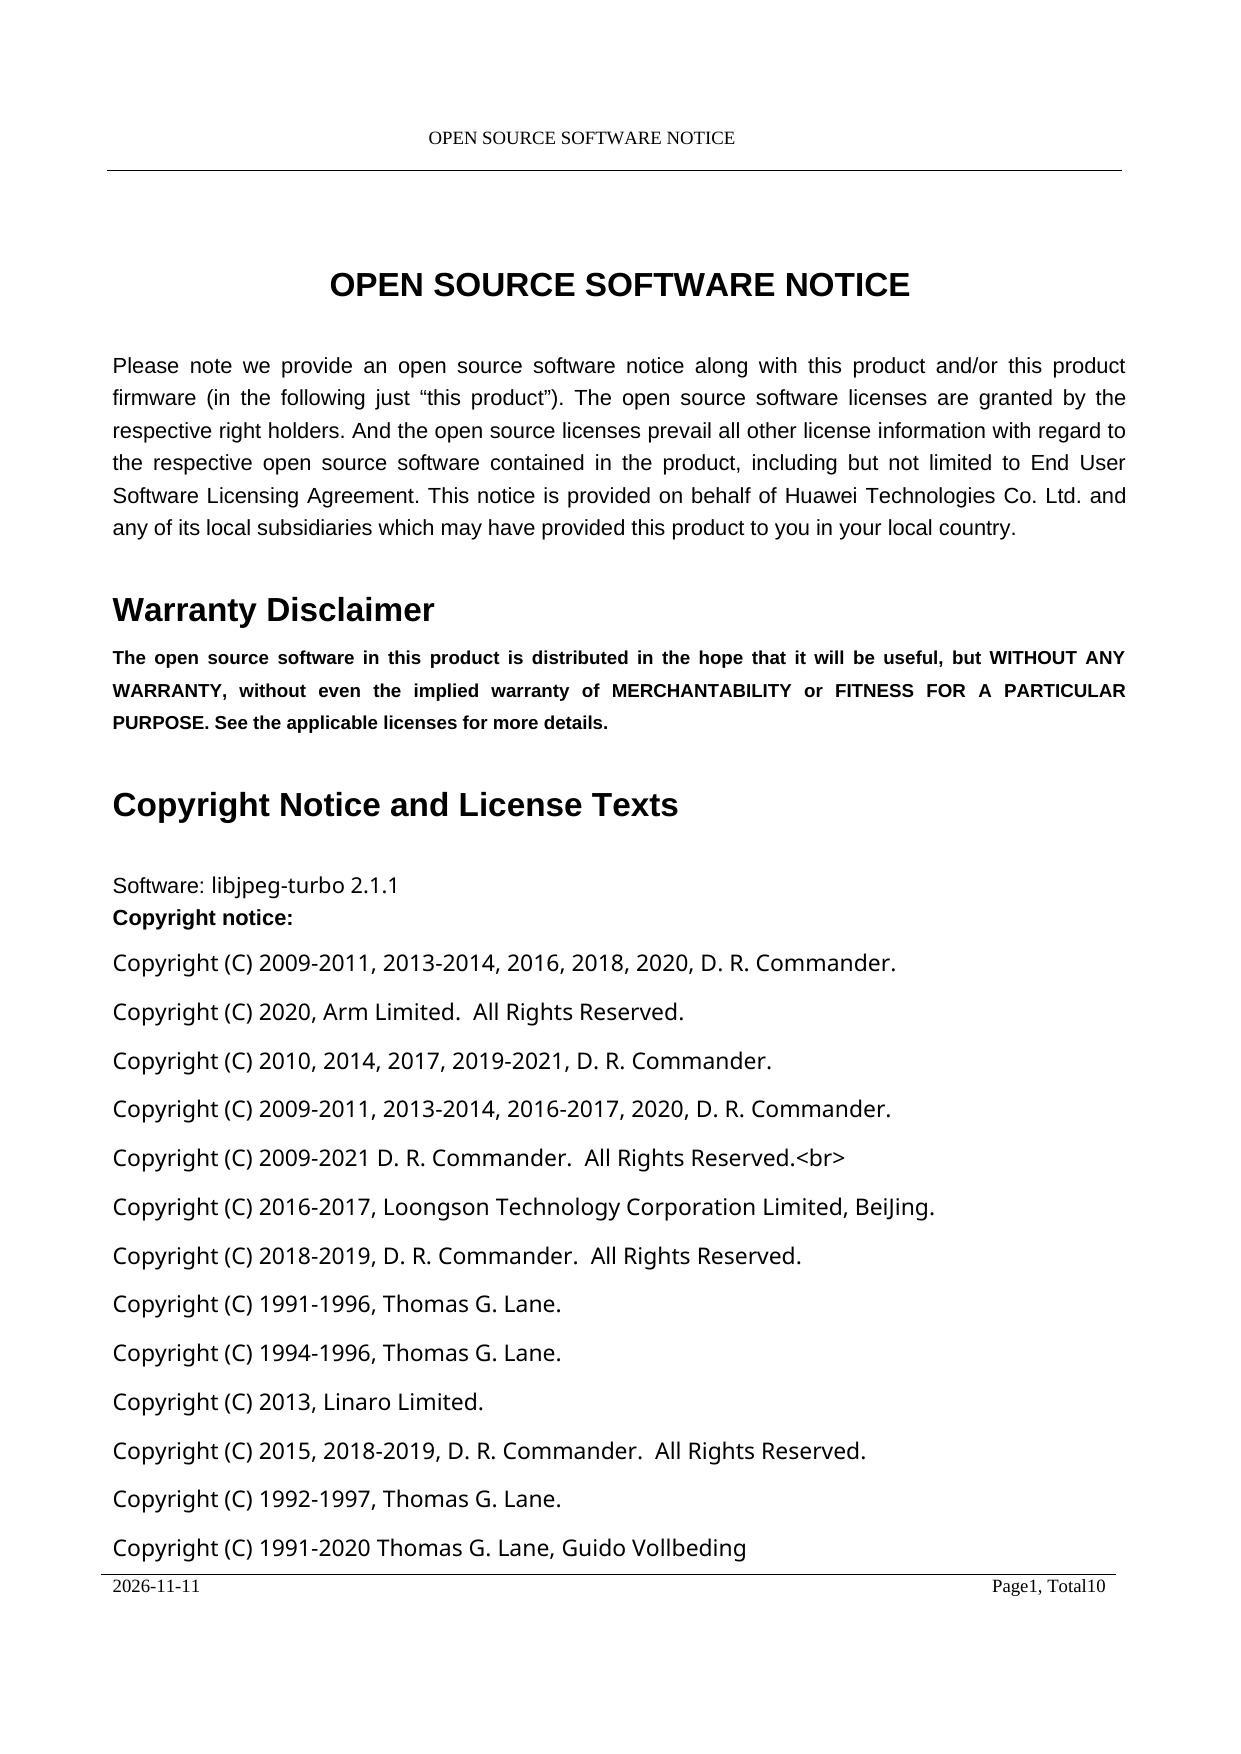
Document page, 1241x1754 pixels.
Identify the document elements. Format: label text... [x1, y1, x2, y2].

text Copyright Notice and License Texts [112, 771, 1128, 836]
text Software: libjpeg-turbo 2.1.1 [112, 869, 1128, 901]
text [112, 947, 1128, 1564]
text Please note we provide an open source software notice along with this product and/or this product firmware (in the following just “this product”). The open source software licenses are granted by the respective right holders. And the open source licenses prevail all other license information with regard to the respective open source software contained in the product, including but not limited to End User Software Licensing Agreement. This notice is provided on behalf of Huawei Technologies Co. Ltd. and any of its local subsidiaries which may have provided this product to you in your local country. [112, 349, 1128, 544]
text Copyright notice: [112, 901, 1128, 934]
text OPEN SOURCE SOFTWARE NOTICE [112, 251, 1128, 316]
text The open source software in this product is distributed in the hope that it will be useful, but WITHOUT ANY WARRANTY, without even the implied warranty of MERCHANTABILITY or FITNESS FOR A PARTICULAR PURPOSE. See the applicable licenses for more details. [112, 641, 1128, 739]
text Warranty Disclaimer [112, 576, 1128, 641]
